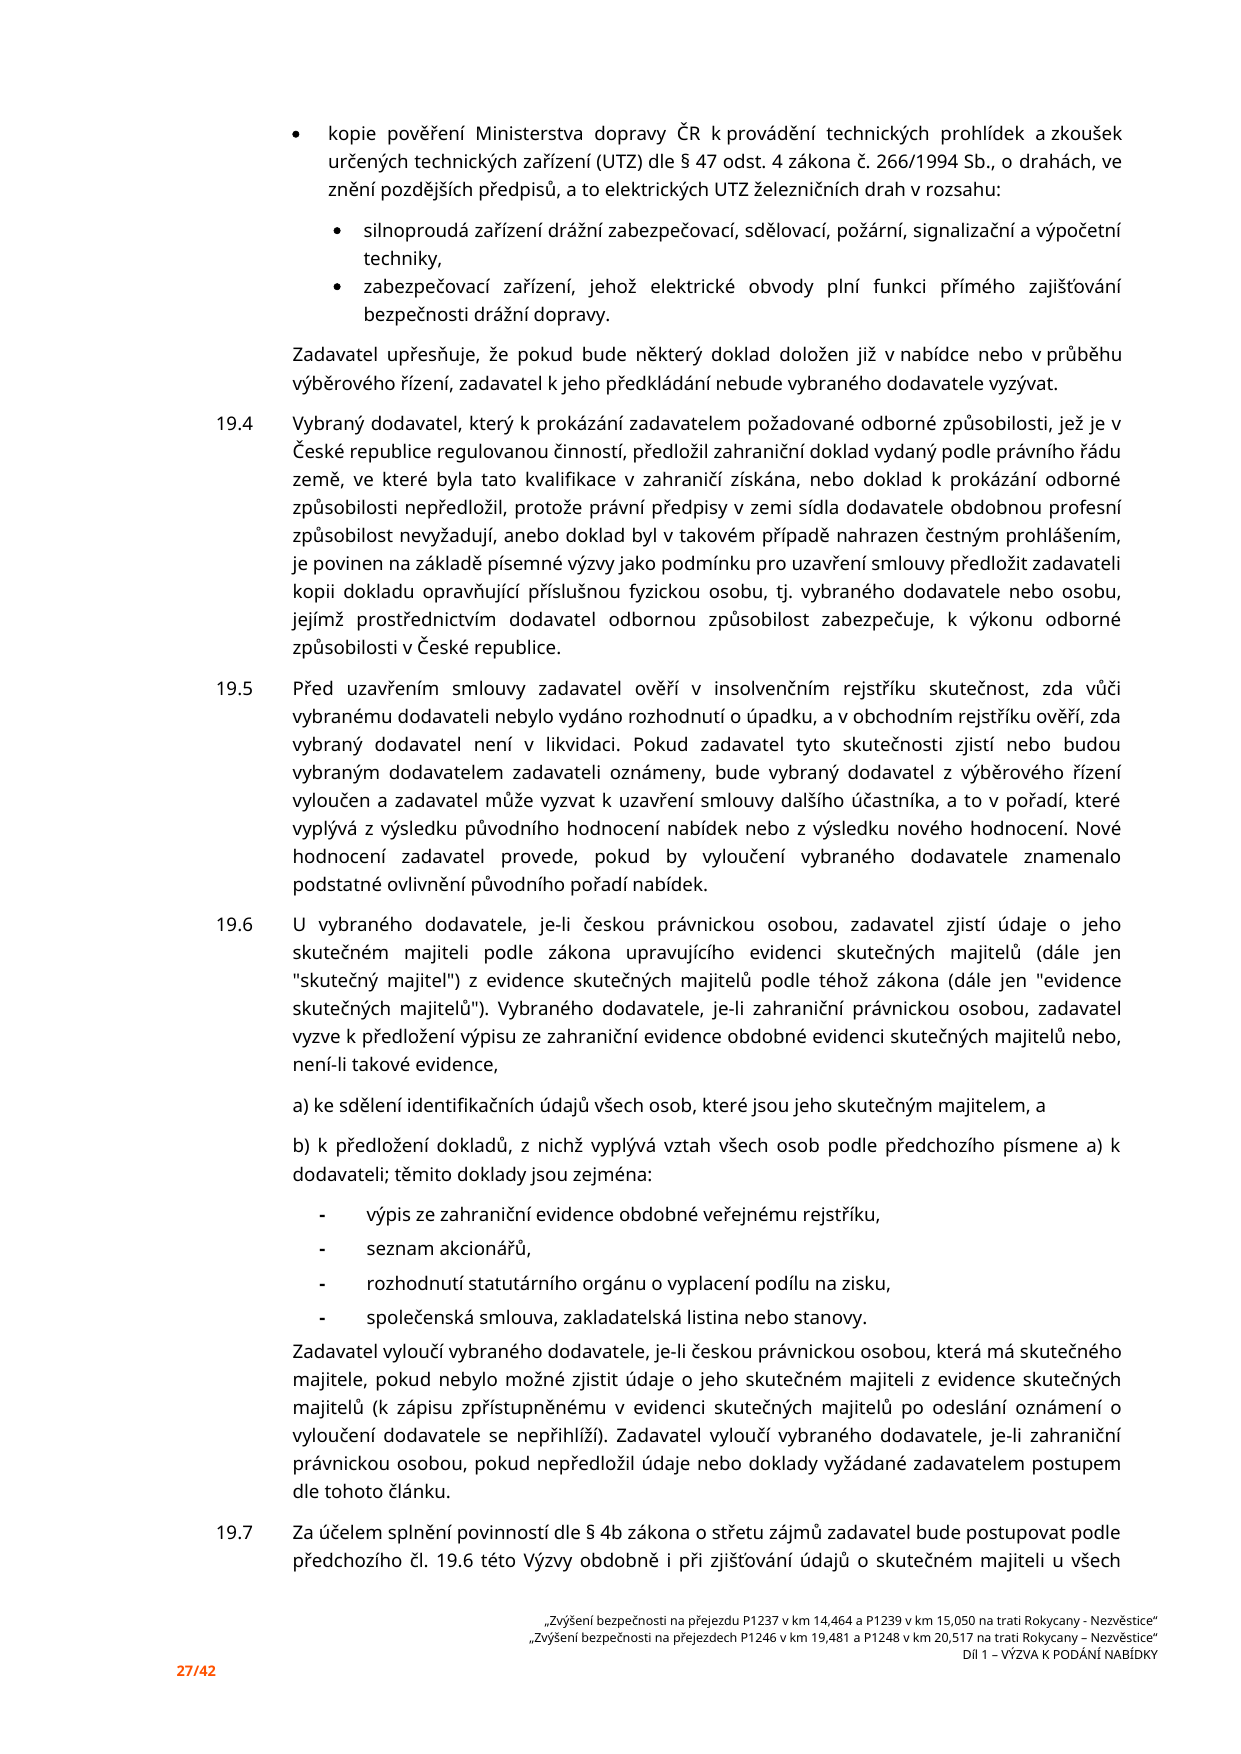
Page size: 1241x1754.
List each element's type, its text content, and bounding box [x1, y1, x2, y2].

text kopie pověření Ministerstva dopravy ČR k provádění technických prohlídek a zkoušek určených technických zařízení (UTZ) dle § 47 odst. 4 zákona č. 266/1994 Sb., o drahách, ve znění pozdějších předpisů, a to elektrických UTZ železničních drah v rozsahu: [292, 121, 1122, 202]
text Vybraný dodavatel, který k prokázání zadavatelem požadované odborné způsobilosti, jež je v České republice regulovanou činností, předložil zahraniční doklad vydaný podle právního řádu země, ve které byla tato kvalifikace v zahraničí získána, nebo doklad k prokázání odborné způsobilosti nepředložil, protože právní předpisy v zemi sídla dodavatele obdobnou profesní způsobilost nevyžadují, anebo doklad byl v takovém případě nahrazen čestným prohlášením, je povinen na základě písemné výzvy jako podmínku pro uzavření smlouvy předložit zadavateli kopii dokladu opravňující příslušnou fyzickou osobu, tj. vybraného dodavatele nebo osobu, jejímž prostřednictvím dodavatel odbornou způsobilost zabezpečuje, k výkonu odborné způsobilosti v České republice. [216, 410, 1122, 660]
text společenská smlouva, zakladatelská listina nebo stanovy. [319, 1304, 1122, 1330]
text silnoproudá zařízení drážní zabezpečovací, sdělovací, požární, signalizační a výpočetní techniky, [334, 217, 1122, 271]
text seznam akcionářů, [319, 1236, 1122, 1261]
text b) k předložení dokladů, z nichž vyplývá vztah všech osob podle předchozího písmene a) k dodavateli; těmito doklady jsou zejména: [292, 1133, 1122, 1186]
text výpis ze zahraniční evidence obdobné veřejnému rejstříku, [319, 1201, 1122, 1227]
text rozhodnutí statutárního orgánu o vyplacení podílu na zisku, [319, 1270, 1122, 1295]
text U vybraného dodavatele, je-li českou právnickou osobou, zadavatel zjistí údaje o jeho skutečném majiteli podle zákona upravujícího evidenci skutečných majitelů (dále jen "skutečný majitel") z evidence skutečných majitelů podle téhož zákona (dále jen "evidence skutečných majitelů"). Vybraného dodavatele, je-li zahraniční právnickou osobou, zadavatel vyzve k předložení výpisu ze zahraniční evidence obdobné evidenci skutečných majitelů nebo, není-li takové evidence, [216, 912, 1122, 1077]
text a) ke sdělení identifikačních údajů všech osob, které jsou jeho skutečným majitelem, a [292, 1092, 1122, 1118]
text Před uzavřením smlouvy zadavatel ověří v insolvenčním rejstříku skutečnost, zda vůči vybranému dodavateli nebylo vydáno rozhodnutí o úpadku, a v obchodním rejstříku ověří, zda vybraný dodavatel není v likvidaci. Pokud zadavatel tyto skutečnosti zjistí nebo budou vybraným dodavatelem zadavateli oznámeny, bude vybraný dodavatel z výběrového řízení vyloučen a zadavatel může vyzvat k uzavření smlouvy dalšího účastníka, a to v pořadí, které vyplývá z výsledku původního hodnocení nabídek nebo z výsledku nového hodnocení. Nové hodnocení zadavatel provede, pokud by vyloučení vybraného dodavatele znamenalo podstatné ovlivnění původního pořadí nabídek. [216, 675, 1122, 897]
text Zadavatel vyloučí vybraného dodavatele, je-li českou právnickou osobou, která má skutečného majitele, pokud nebylo možné zjistit údaje o jeho skutečném majiteli z evidence skutečných majitelů (k zápisu zpřístupněnému v evidenci skutečných majitelů po odeslání oznámení o vyloučení dodavatele se nepřihlíží). Zadavatel vyloučí vybraného dodavatele, je-li zahraniční právnickou osobou, pokud nepředložil údaje nebo doklady vyžádané zadavatelem postupem dle tohoto článku. [292, 1338, 1122, 1504]
text Zadavatel upřesňuje, že pokud bude některý doklad doložen již v nabídce nebo v průběhu výběrového řízení, zadavatel k jeho předkládání nebude vybraného dodavatele vyzývat. [292, 342, 1122, 395]
text zabezpečovací zařízení, jehož elektrické obvody plní funkci přímého zajišťování bezpečnosti drážní dopravy. [334, 273, 1122, 327]
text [216, 1519, 1122, 1573]
